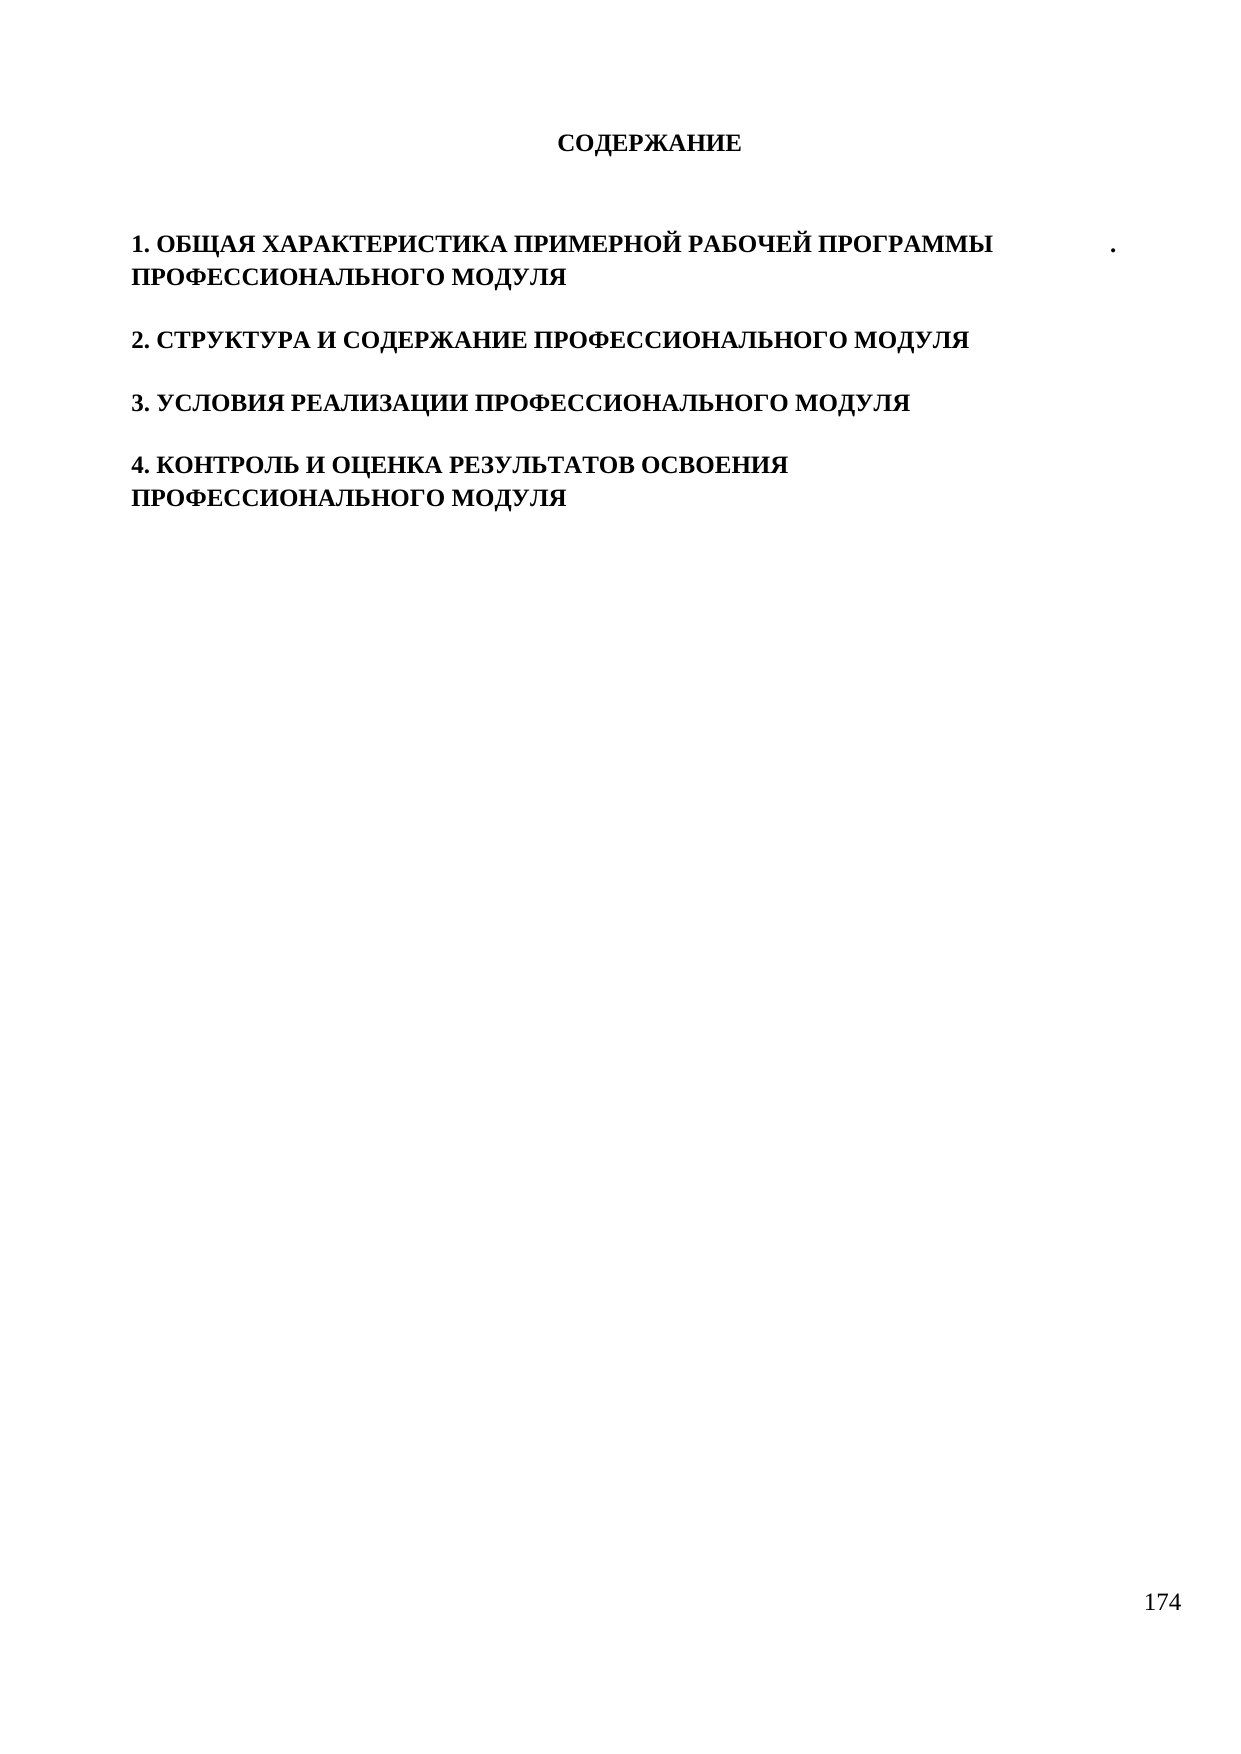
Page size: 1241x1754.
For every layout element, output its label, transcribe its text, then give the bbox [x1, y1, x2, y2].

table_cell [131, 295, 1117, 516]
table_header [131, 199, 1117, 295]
text СОДЕРЖАНИЕ [118, 128, 1181, 156]
